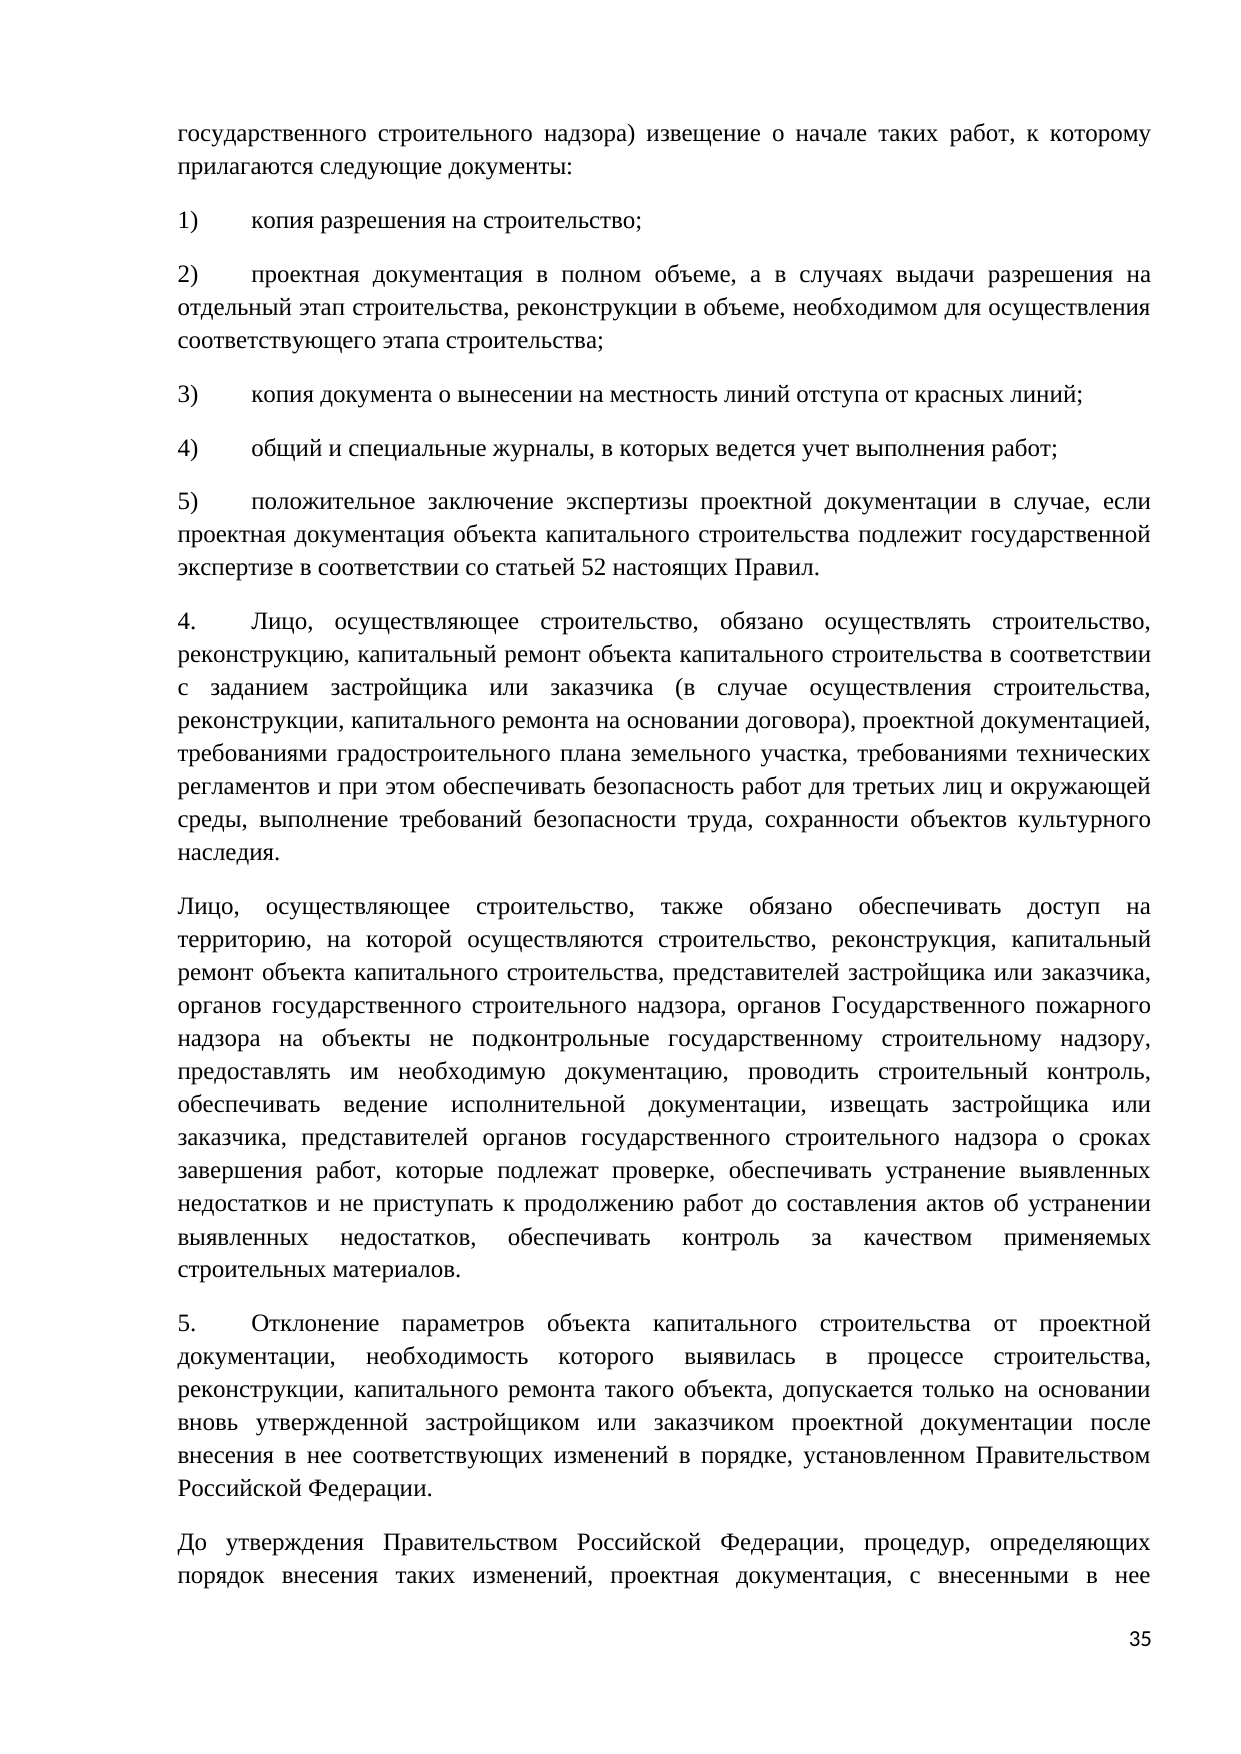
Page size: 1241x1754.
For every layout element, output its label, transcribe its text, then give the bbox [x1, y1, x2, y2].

text Лицо, осуществляющее строительство, также обязано обеспечивать доступ на территорию, на которой осуществляются строительство, реконструкция, капитальный ремонт объекта капитального строительства, представителей застройщика или заказчика, органов государственного строительного надзора, органов Государственного пожарного надзора на объекты не подконтрольные государственному строительному надзору, предоставлять им необходимую документацию, проводить строительный контроль, обеспечивать ведение исполнительной документации, извещать застройщика или заказчика, представителей органов государственного строительного надзора о сроках завершения работ, которые подлежат проверке, обеспечивать устранение выявленных недостатков и не приступать к продолжению работ до составления актов об устранении выявленных недостатков, обеспечивать контроль за качеством применяемых строительных материалов. [177, 891, 1152, 1283]
text 2) проектная документация в полном объеме, а в случаях выдачи разрешения на отдельный этап строительства, реконструкции в объеме, необходимом для осуществления соответствующего этапа строительства; [177, 259, 1152, 354]
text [177, 1527, 1152, 1589]
text 4. Лицо, осуществляющее строительство, обязано осуществлять строительство, реконструкцию, капитальный ремонт объекта капитального строительства в соответствии с заданием застройщика или заказчика (в случае осуществления строительства, реконструкции, капитального ремонта на основании договора), проектной документацией, требованиями градостроительного плана земельного участка, требованиями технических регламентов и при этом обеспечивать безопасность работ для третьих лиц и окружающей среды, выполнение требований безопасности труда, сохранности объектов культурного наследия. [177, 606, 1152, 866]
text 5) положительное заключение экспертизы проектной документации в случае, если проектная документация объекта капитального строительства подлежит государственной экспертизе в соответствии со статьей 52 настоящих Правил. [177, 486, 1152, 581]
text 5. Отклонение параметров объекта капитального строительства от проектной документации, необходимость которого выявилась в процессе строительства, реконструкции, капитального ремонта такого объекта, допускается только на основании вновь утвержденной застройщиком или заказчиком проектной документации после внесения в нее соответствующих изменений в порядке, установленном Правительством Российской Федерации. [177, 1308, 1152, 1502]
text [177, 118, 1152, 180]
text 4) общий и специальные журналы, в которых ведется учет выполнения работ; [177, 433, 1152, 461]
text 3) копия документа о вынесении на местность линий отступа от красных линий; [177, 379, 1152, 407]
text 1) копия разрешения на строительство; [177, 205, 1152, 234]
